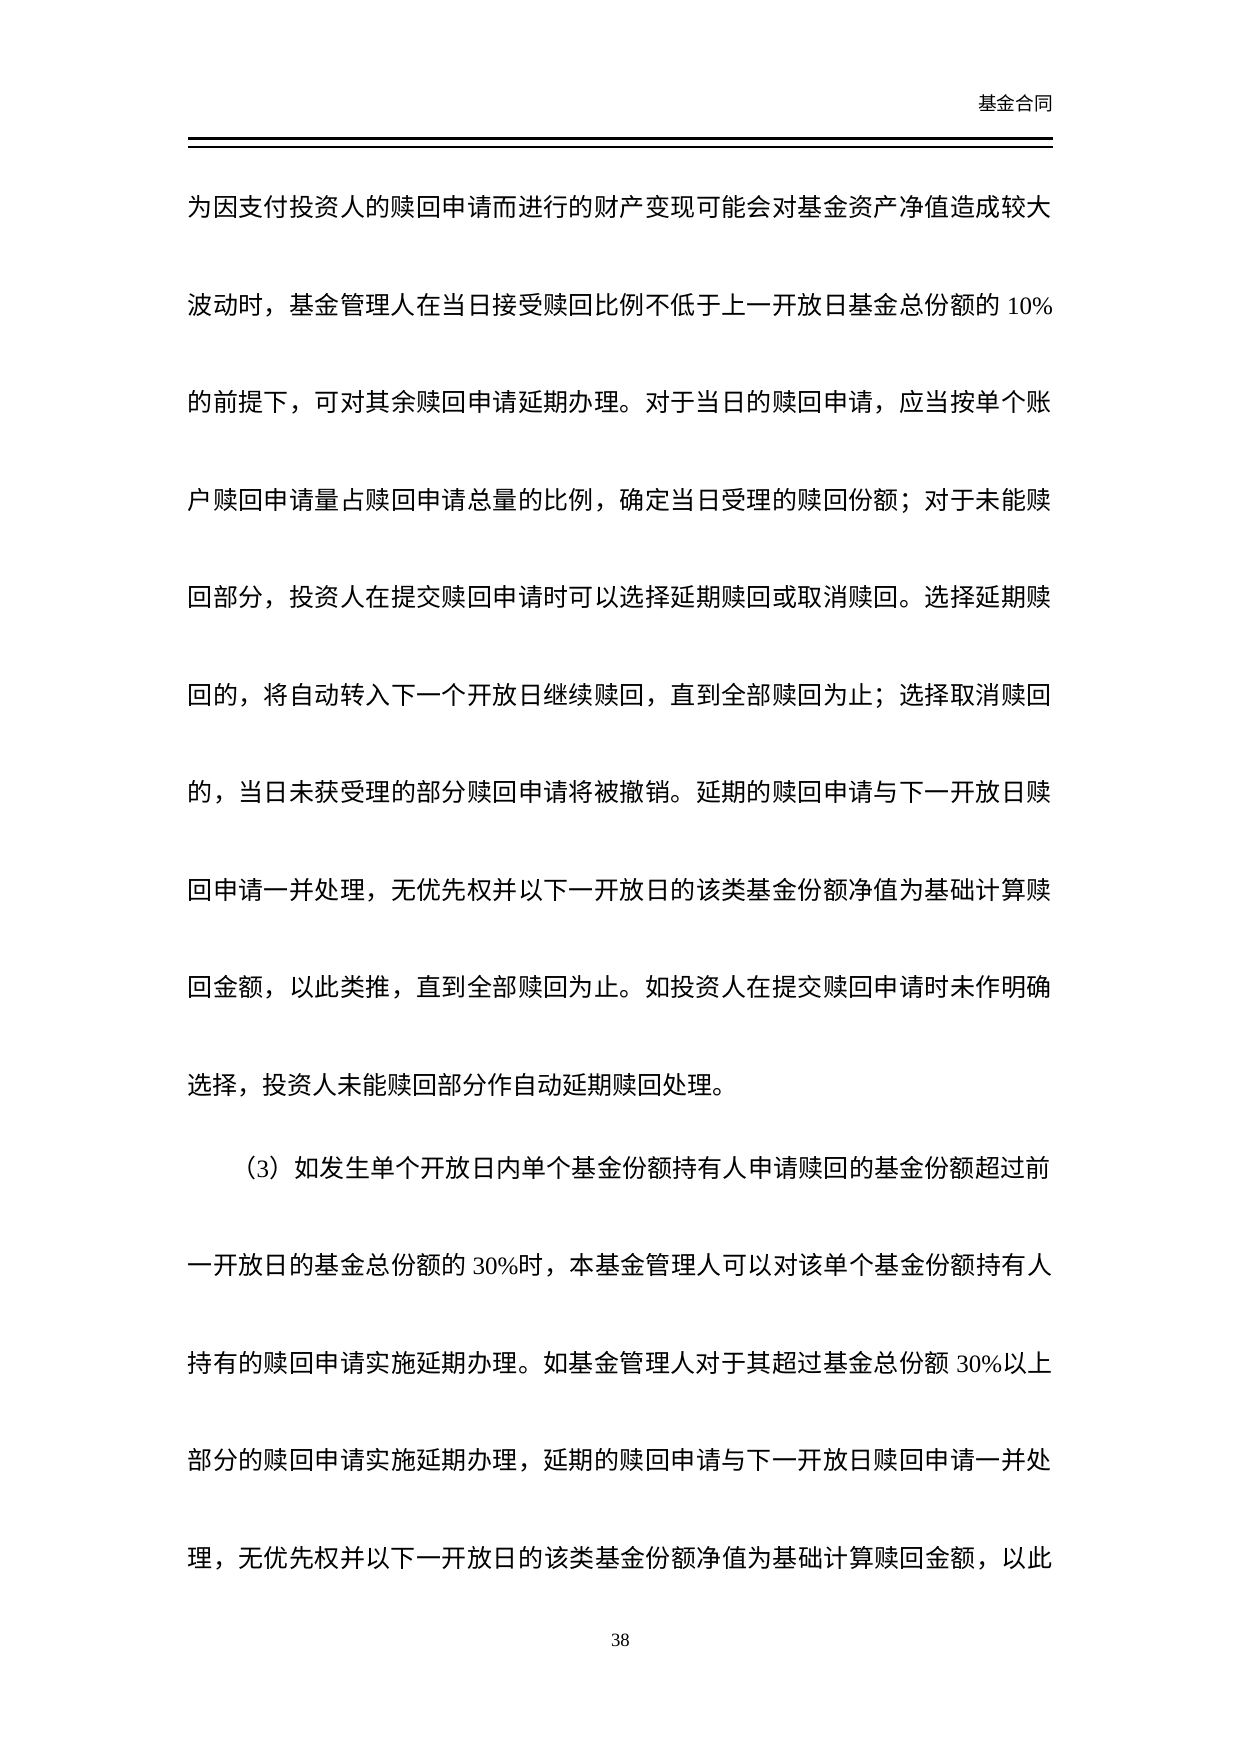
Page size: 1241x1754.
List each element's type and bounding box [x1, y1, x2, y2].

text [187, 173, 1053, 1116]
text [187, 1134, 1053, 1589]
